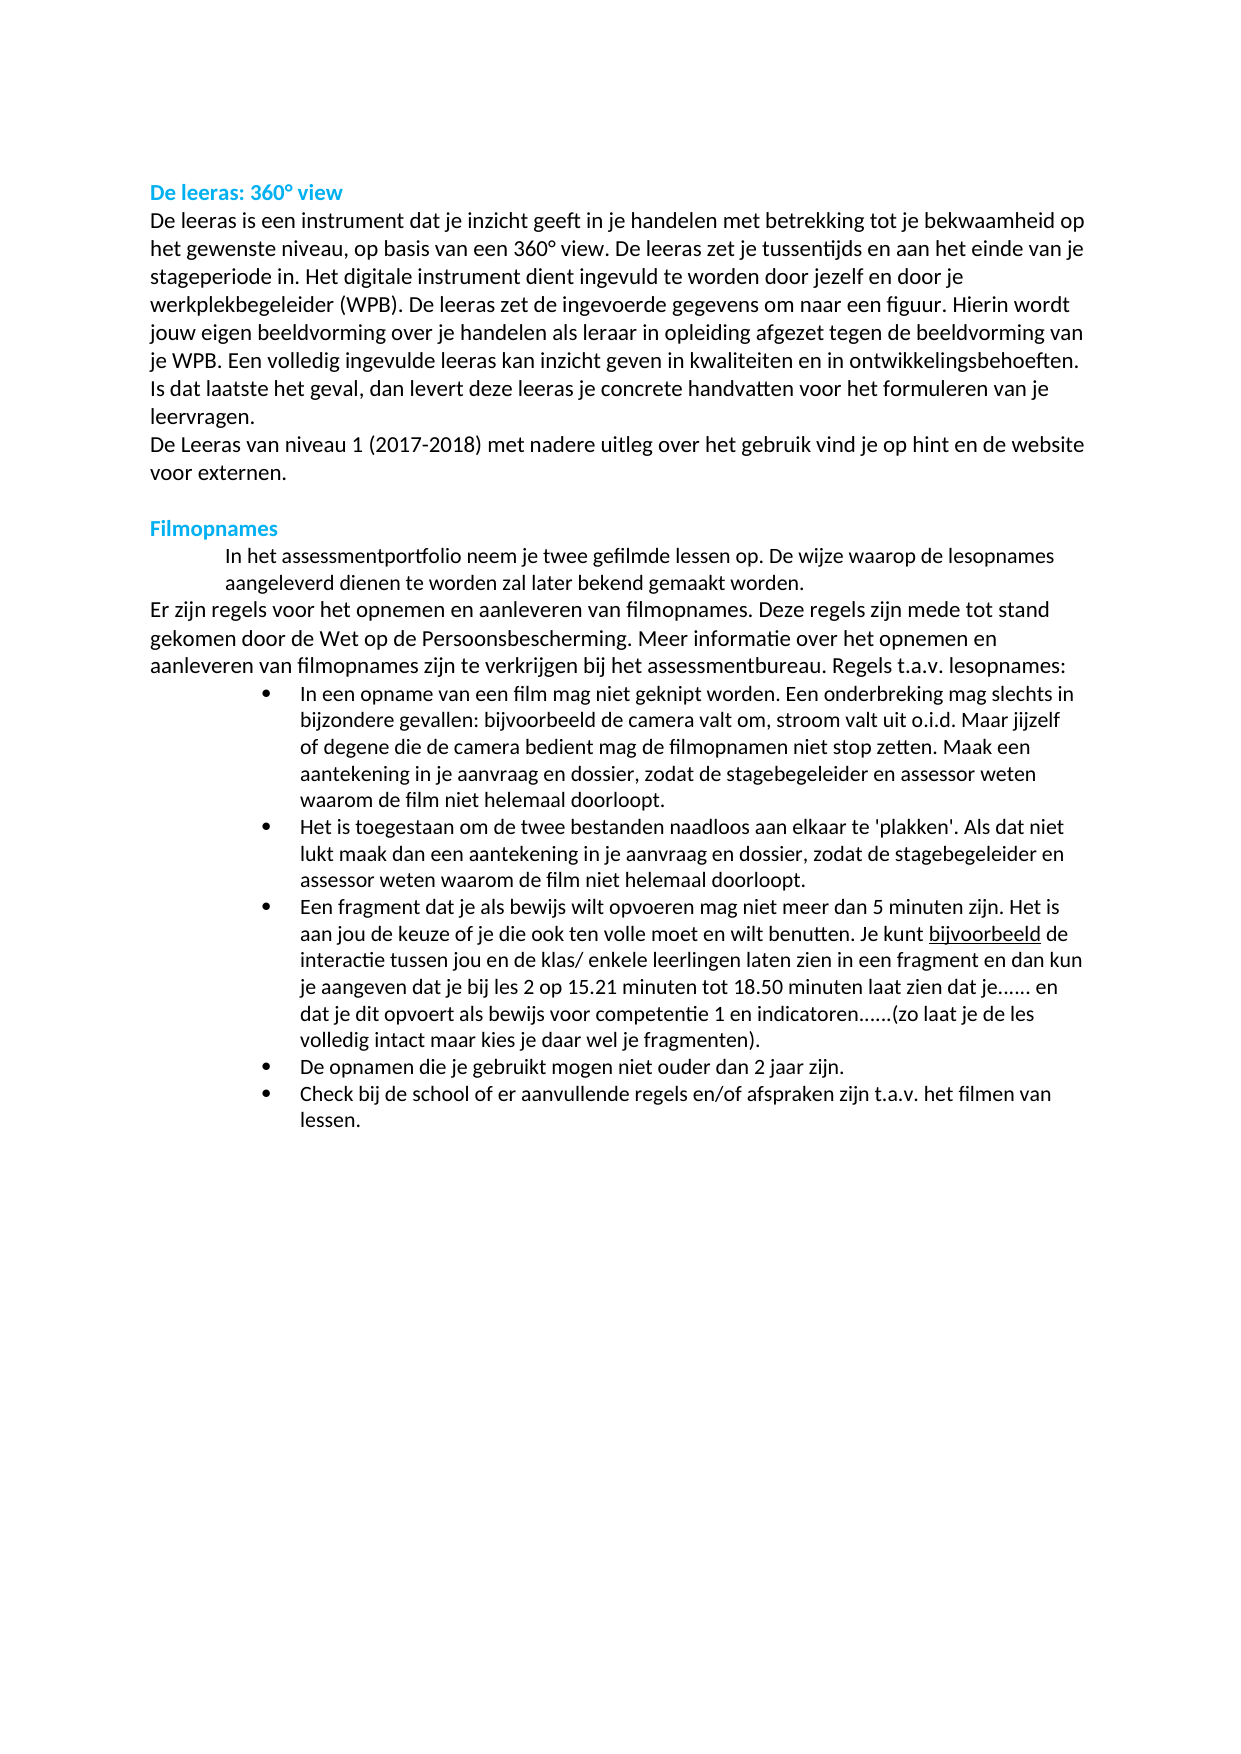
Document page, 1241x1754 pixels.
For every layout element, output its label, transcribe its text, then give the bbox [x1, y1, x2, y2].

text Filmopnames [150, 514, 1090, 542]
list Het is toegestaan om de twee bestanden naadloos aan elkaar te 'plakken'. Als dat niet lukt maak dan een aantekening in je aanvraag en dossier, zodat de stagebegeleider en assessor weten waarom de film niet helemaal doorloopt. [262, 813, 1090, 893]
text De leeras is een instrument dat je inzicht geeft in je handelen met betrekking tot je bekwaamheid op het gewenste niveau, op basis van een 360° view. De leeras zet je tussentijds en aan het einde van je stageperiode in. Het digitale instrument dient ingevuld te worden door jezelf en door je werkplekbegeleider (WPB). De leeras zet de ingevoerde gegevens om naar een figuur. Hierin wordt jouw eigen beeldvorming over je handelen als leraar in opleiding afgezet tegen de beeldvorming van je WPB. Een volledig ingevulde leeras kan inzicht geven in kwaliteiten en in ontwikkelingsbehoeften. Is dat laatste het geval, dan levert deze leeras je concrete handvatten voor het formuleren van je leervragen. [150, 206, 1090, 430]
text Er zijn regels voor het opnemen en aanleveren van filmopnames. Deze regels zijn mede tot stand gekomen door de Wet op de Persoonsbescherming. Meer informatie over het opnemen en aanleveren van filmopnames zijn te verkrijgen bij het assessmentbureau. Regels t.a.v. lesopnames: [150, 596, 1090, 680]
text De leeras: 360° view [150, 178, 1090, 206]
list In het assessmentportfolio neem je twee gefilmde lessen op. De wijze waarop de lesopnames aangeleverd dienen te worden zal later bekend gemaakt worden. [225, 542, 1090, 596]
list In een opname van een film mag niet geknipt worden. Een onderbreking mag slechts in bijzondere gevallen: bijvoorbeeld de camera valt om, stroom valt uit o.i.d. Maar jijzelf of degene die de camera bedient mag de filmopnamen niet stop zetten. Maak een aantekening in je aanvraag en dossier, zodat de stagebegeleider en assessor weten waarom de film niet helemaal doorloopt. [262, 680, 1090, 813]
list Een fragment dat je als bewijs wilt opvoeren mag niet meer dan 5 minuten zijn. Het is aan jou de keuze of je die ook ten volle moet en wilt benutten. Je kunt bijvoorbeeld de interactie tussen jou en de klas/ enkele leerlingen laten zien in een fragment en dan kun je aangeven dat je bij les 2 op 15.21 minuten tot 18.50 minuten laat zien dat je...... en dat je dit opvoert als bewijs voor competentie 1 en indicatoren......(zo laat je de les volledig intact maar kies je daar wel je fragmenten). [262, 893, 1090, 1053]
text De Leeras van niveau 1 (2017-2018) met nadere uitleg over het gebruik vind je op hint en de website voor externen. [150, 430, 1090, 486]
list De opnamen die je gebruikt mogen niet ouder dan 2 jaar zijn. [262, 1053, 1090, 1080]
list Check bij de school of er aanvullende regels en/of afspraken zijn t.a.v. het filmen van lessen. [262, 1080, 1090, 1133]
